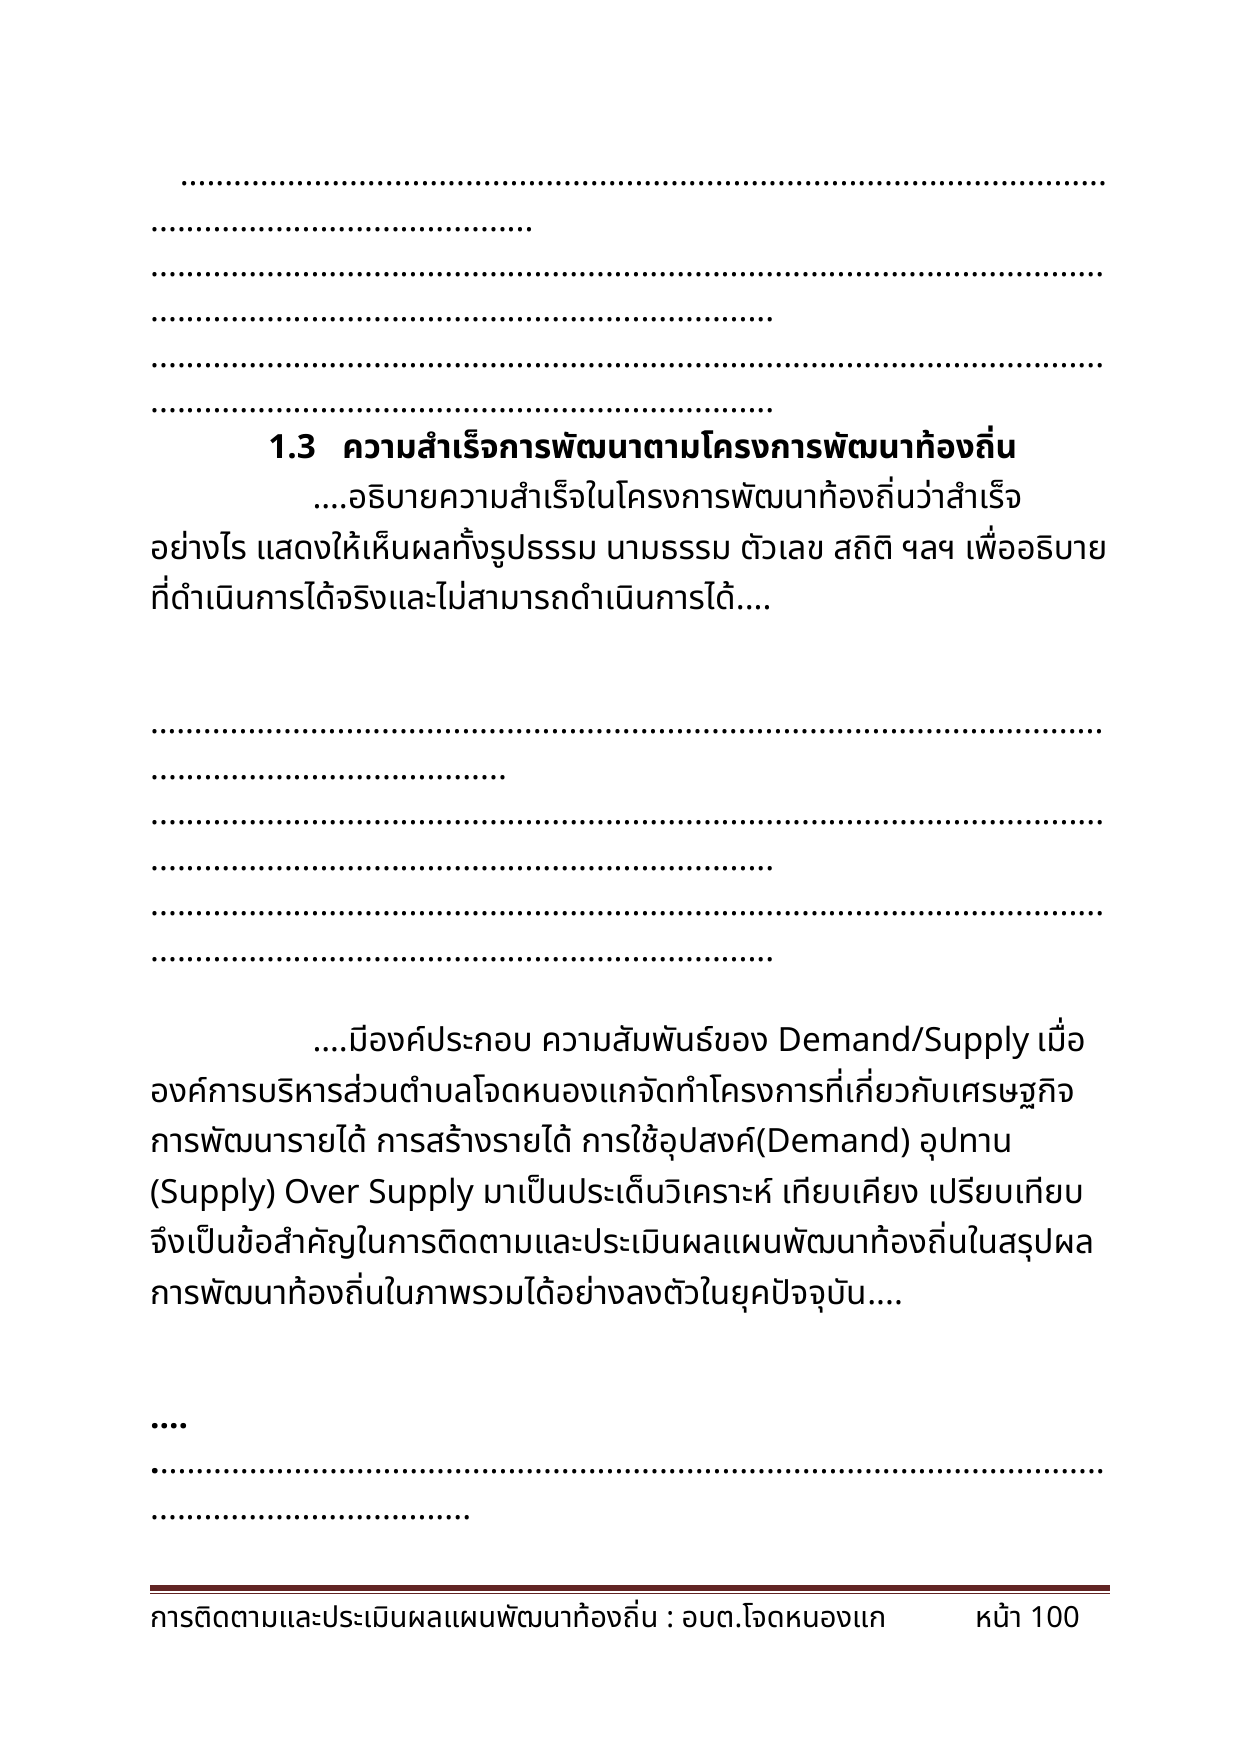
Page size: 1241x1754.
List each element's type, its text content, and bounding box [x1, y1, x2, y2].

text ................................................................................................................................................................................. [150, 880, 1110, 971]
text ….มีองค์ประกอบ ความสัมพันธ์ของ Demand/Supplyเมื่อองค์การบริหารส่วนตำบลโจดหนองแกจัดทำโครงการที่เกี่ยวกับเศรษฐกิจ การพัฒนารายได้ การสร้างรายได้ การใช้อุปสงค์(Demand) อุปทาน (Supply) Over Supply มาเป็นประเด็นวิเคราะห์ เทียบเคียง เปรียบเทียบ จึงเป็นข้อสำคัญในการติดตามและประเมินผลแผนพัฒนาท้องถิ่นในสรุปผลการพัฒนาท้องถิ่นในภาพรวมได้อย่างลงตัวในยุคปัจจุบัน.... [150, 1016, 1110, 1319]
text ……............................................................................................................................................. [150, 625, 1110, 789]
text 1.3 ความสำเร็จการพัฒนาตามโครงการพัฒนาท้องถิ่น [150, 422, 1110, 473]
text …................................................................................................................................................ [150, 1319, 1110, 1529]
text ….อธิบายความสำเร็จในโครงการพัฒนาท้องถิ่นว่าสำเร็จอย่างไร แสดงให้เห็นผลทั้งรูปธรรม นามธรรม ตัวเลข สถิติ ฯลฯ เพื่ออธิบายที่ดำเนินการได้จริงและไม่สามารถดำเนินการได้.... [150, 473, 1110, 625]
text ................................................................................................................................................................................. [150, 332, 1110, 422]
text ................................................................................................................................................................................. [150, 789, 1110, 880]
text ................................................................................................................................................................................. [150, 241, 1110, 332]
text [150, 150, 1110, 241]
